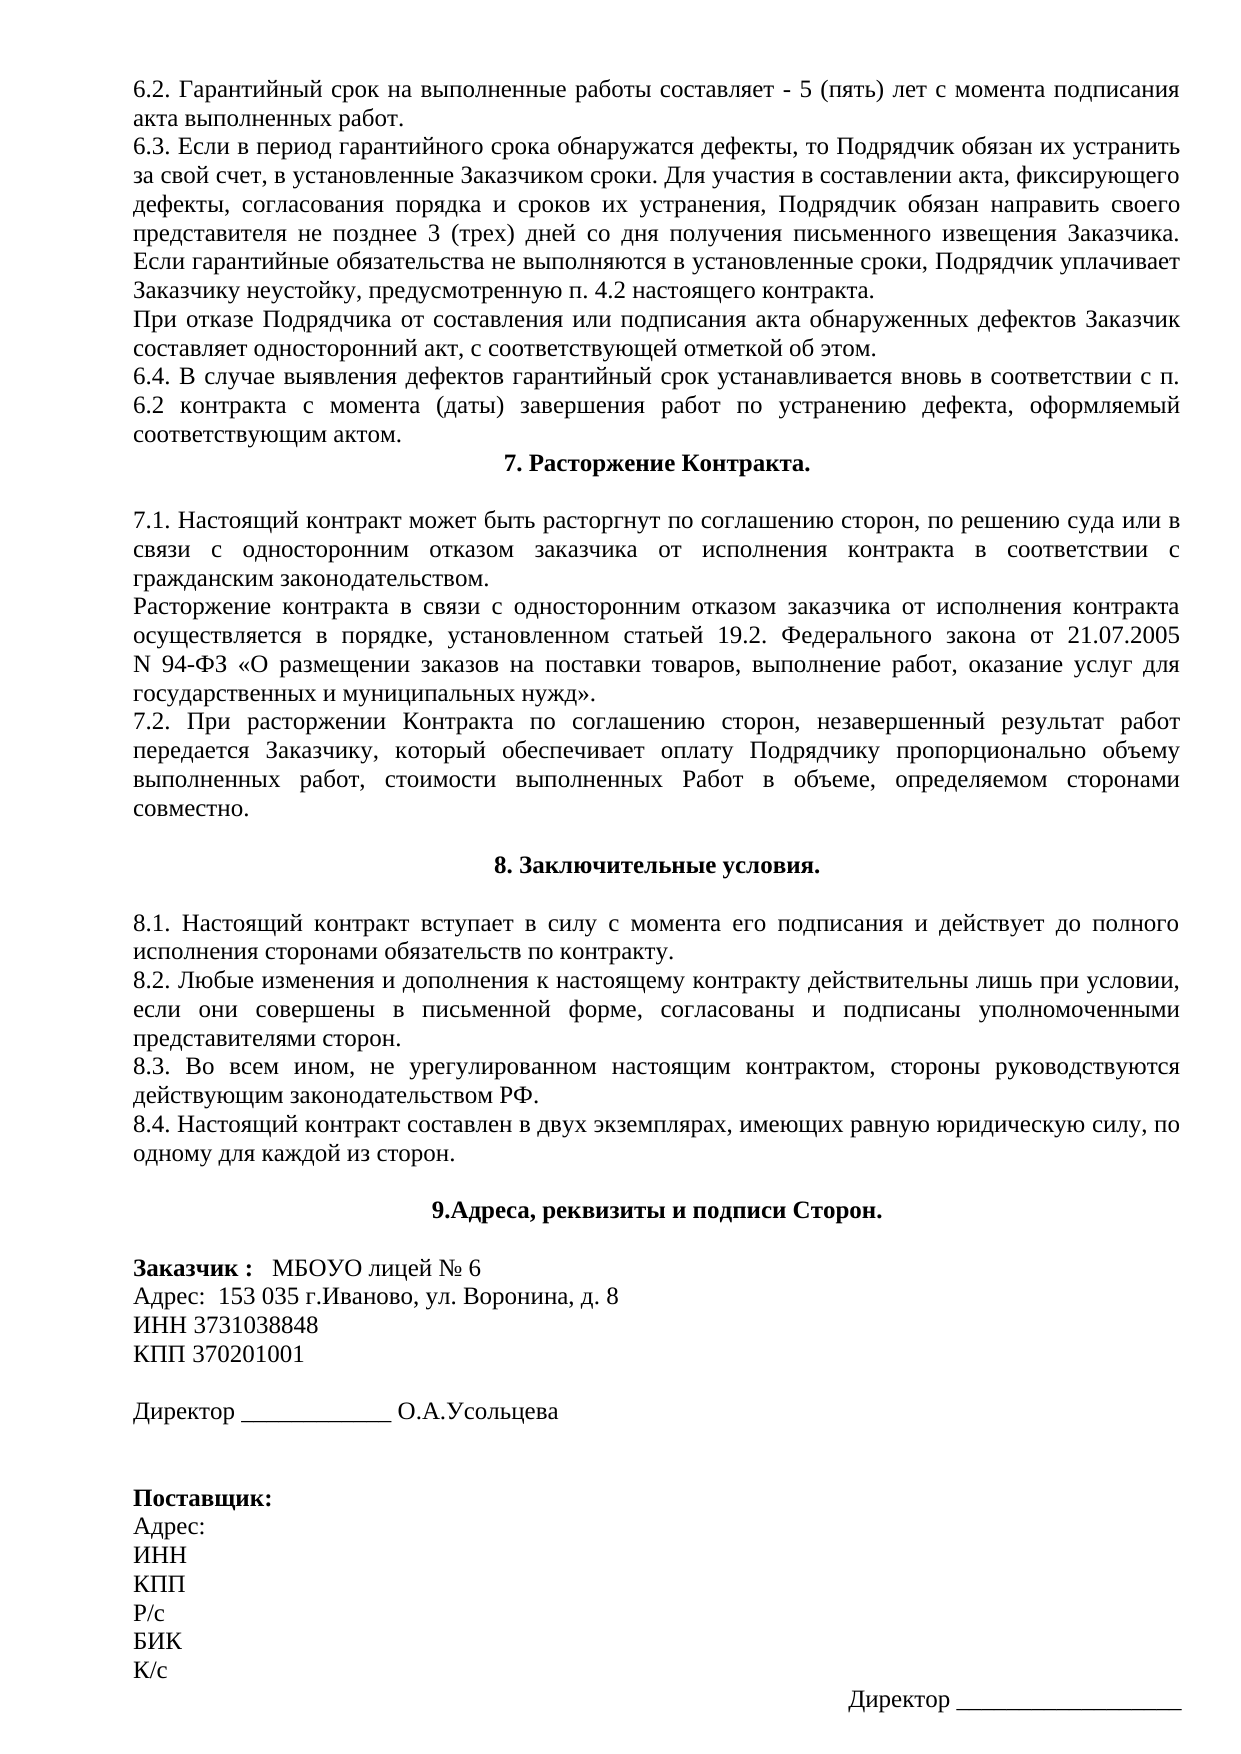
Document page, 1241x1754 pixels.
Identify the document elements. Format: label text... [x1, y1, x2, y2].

text 8.2. Любые изменения и дополнения к настоящему контракту действительны лишь при условии, если они совершены в письменной форме, согласованы и подписаны уполномоченными представителями сторон. [133, 965, 1181, 1051]
text 8.3. Во всем ином, не урегулированном настоящим контрактом, стороны руководствуются действующим законодательством РФ. [133, 1051, 1181, 1109]
text КПП [133, 1569, 1181, 1598]
text 6.3. Если в период гарантийного срока обнаружатся дефекты, то Подрядчик обязан их устранить за свой счет, в установленные Заказчиком сроки. Для участия в составлении акта, фиксирующего дефекты, согласования порядка и сроков их устранения, Подрядчик обязан направить своего представителя не позднее 3 (трех) дней со дня получения письменного извещения Заказчика. Если гарантийные обязательства не выполняются в установленные сроки, Подрядчик уплачивает Заказчику неустойку, предусмотренную п. 4.2 настоящего контракта. [133, 131, 1181, 304]
text КПП 370201001 [133, 1339, 1181, 1368]
text Расторжение контракта в связи с односторонним отказом заказчика от исполнения контракта осуществляется в порядке, установленном статьей 19.2. Федерального закона от 21.07.2005 N 94-ФЗ «О размещении заказов на поставки товаров, выполнение работ, оказание услуг для государственных и муниципальных нужд». [133, 591, 1181, 706]
text Поставщик: [133, 1483, 1181, 1511]
text БИК [133, 1626, 1181, 1655]
text Заказчик : МБОУО лицей № 6 [133, 1253, 1181, 1281]
text 7.2. При расторжении Контракта по соглашению сторон, незавершенный результат работ передается Заказчику, который обеспечивает оплату Подрядчику пропорционально объему выполненных работ, стоимости выполненных Работ в объеме, определяемом сторонами совместно. [133, 706, 1181, 821]
text Р/с [133, 1598, 1181, 1626]
text 6.4. В случае выявления дефектов гарантийный срок устанавливается вновь в соответствии с п. 6.2 контракта с момента (даты) завершения работ по устранению дефекта, оформляемый соответствующим актом. [133, 361, 1181, 448]
text Адрес: 153 035 г.Иваново, ул. Воронина, д. 8 [133, 1281, 1181, 1310]
text 8.4. Настоящий контракт составлен в двух экземплярах, имеющих равную юридическую силу, по одному для каждой из сторон. [133, 1109, 1181, 1166]
text 8. Заключительные условия. [133, 850, 1181, 879]
text 9.Адреса, реквизиты и подписи Сторон. [133, 1195, 1181, 1224]
text К/с [133, 1655, 1181, 1684]
text 8.1. Настоящий контракт вступает в силу с момента его подписания и действует до полного исполнения сторонами обязательств по контракту. [133, 908, 1181, 965]
text ИНН 3731038848 [133, 1310, 1181, 1339]
text Адрес: [133, 1511, 1181, 1540]
text 6.2. Гарантийный срок на выполненные работы составляет - 5 (пять) лет с момента подписания акта выполненных работ. [133, 74, 1181, 131]
text При отказе Подрядчика от составления или подписания акта обнаруженных дефектов Заказчик составляет односторонний акт, с соответствующей отметкой об этом. [133, 304, 1181, 361]
text 7. Расторжение Контракта. [133, 448, 1181, 476]
text ИНН [133, 1540, 1181, 1569]
text Директор ____________ О.А.Усольцева [133, 1396, 1181, 1425]
text 7.1. Настоящий контракт может быть расторгнут по соглашению сторон, по решению суда или в связи с односторонним отказом заказчика от исполнения контракта в соответствии с гражданским законодательством. [133, 505, 1181, 591]
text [133, 1684, 1181, 1713]
